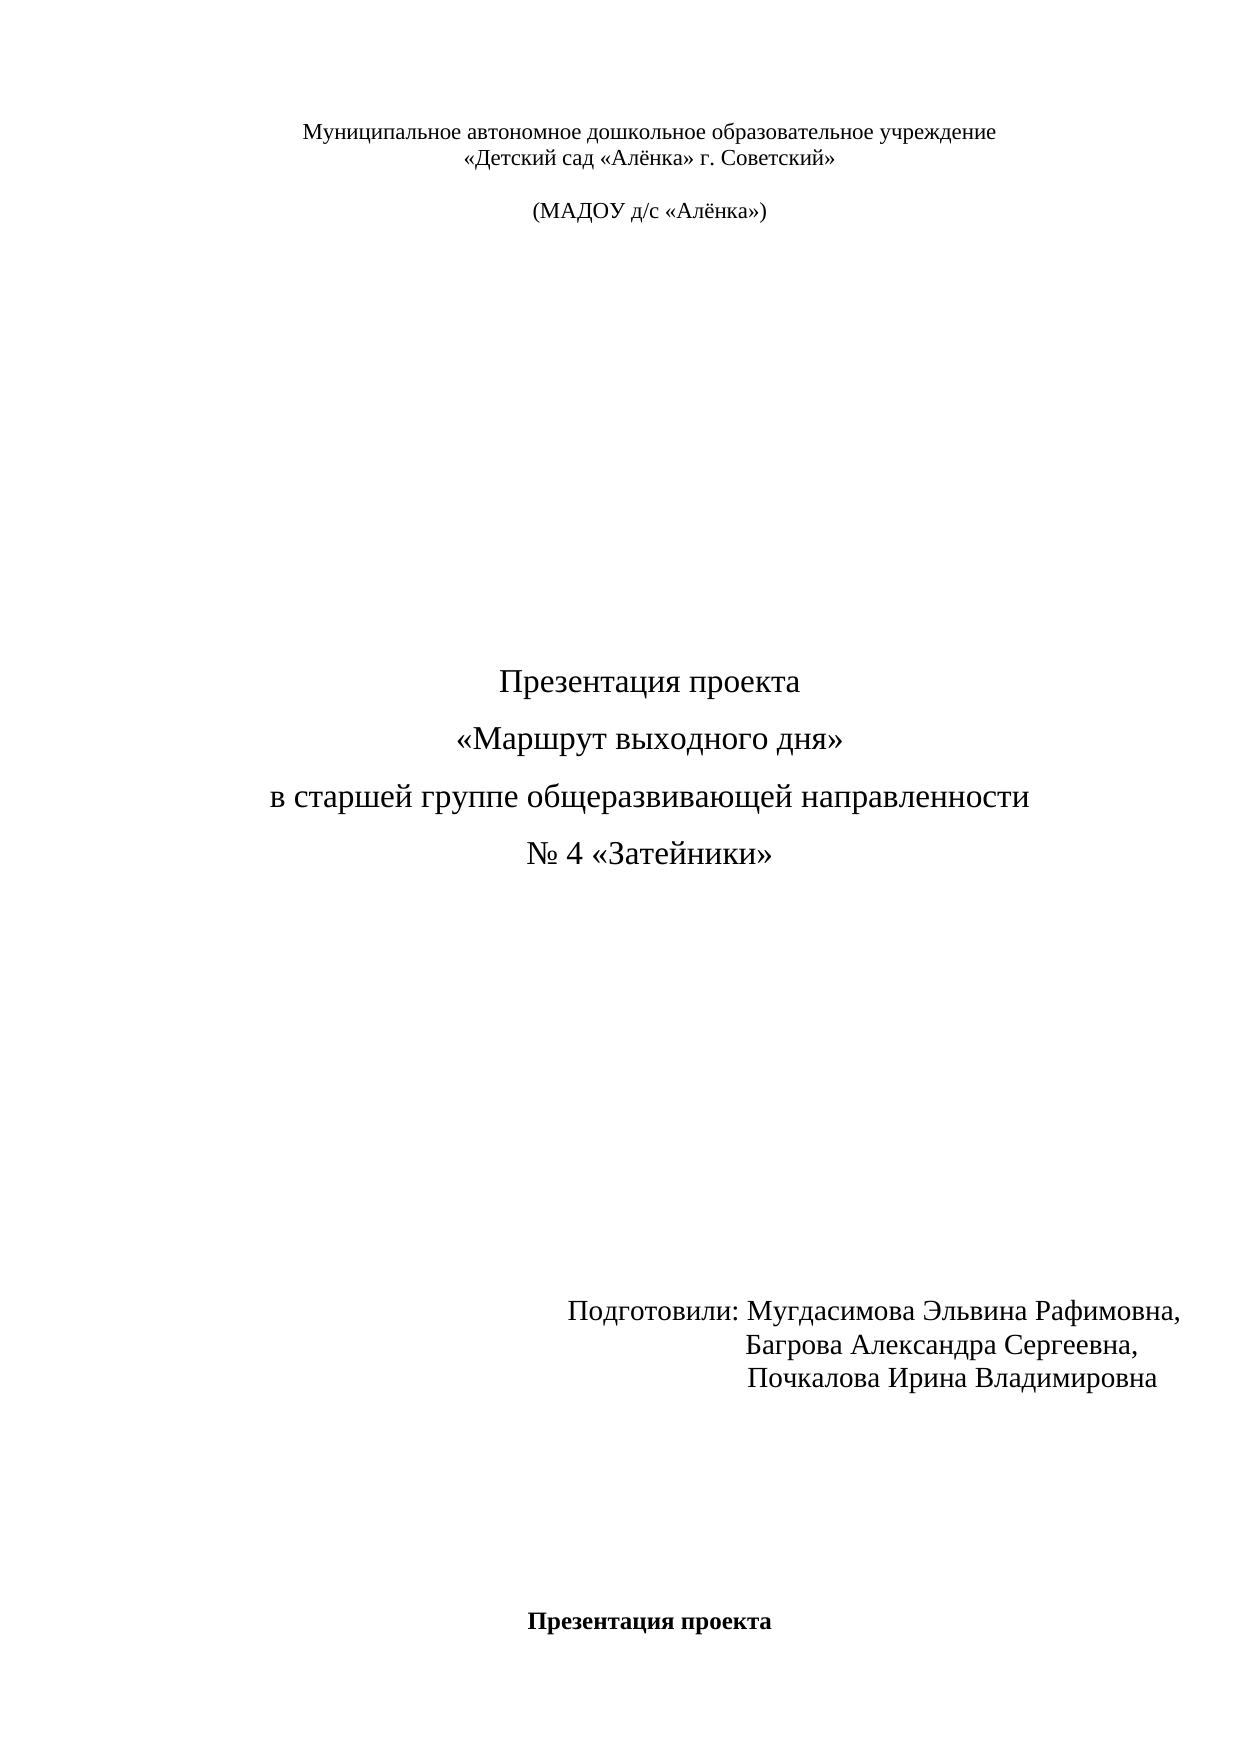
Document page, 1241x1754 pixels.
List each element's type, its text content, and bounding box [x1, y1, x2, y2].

text Багрова Александра Сергеевна, [118, 1327, 1181, 1360]
text (МАДОУ д/с «Алёнка») [118, 197, 1181, 223]
text Подготовили: Мугдасимова Эльвина Рафимовна, [118, 1293, 1181, 1327]
text Почкалова Ирина Владимировна [118, 1360, 1181, 1394]
text в старшей группе общеразвивающей направленности [118, 776, 1181, 814]
text «Маршрут выходного дня» [118, 718, 1181, 757]
text Муниципальное автономное дошкольное образовательное учреждение [118, 118, 1181, 144]
text № 4 «Затейники» [118, 833, 1181, 872]
text Презентация проекта [118, 661, 1181, 699]
text Презентация проекта [118, 1606, 1181, 1635]
text «Детский сад «Алёнка» г. Советский» [118, 144, 1181, 171]
